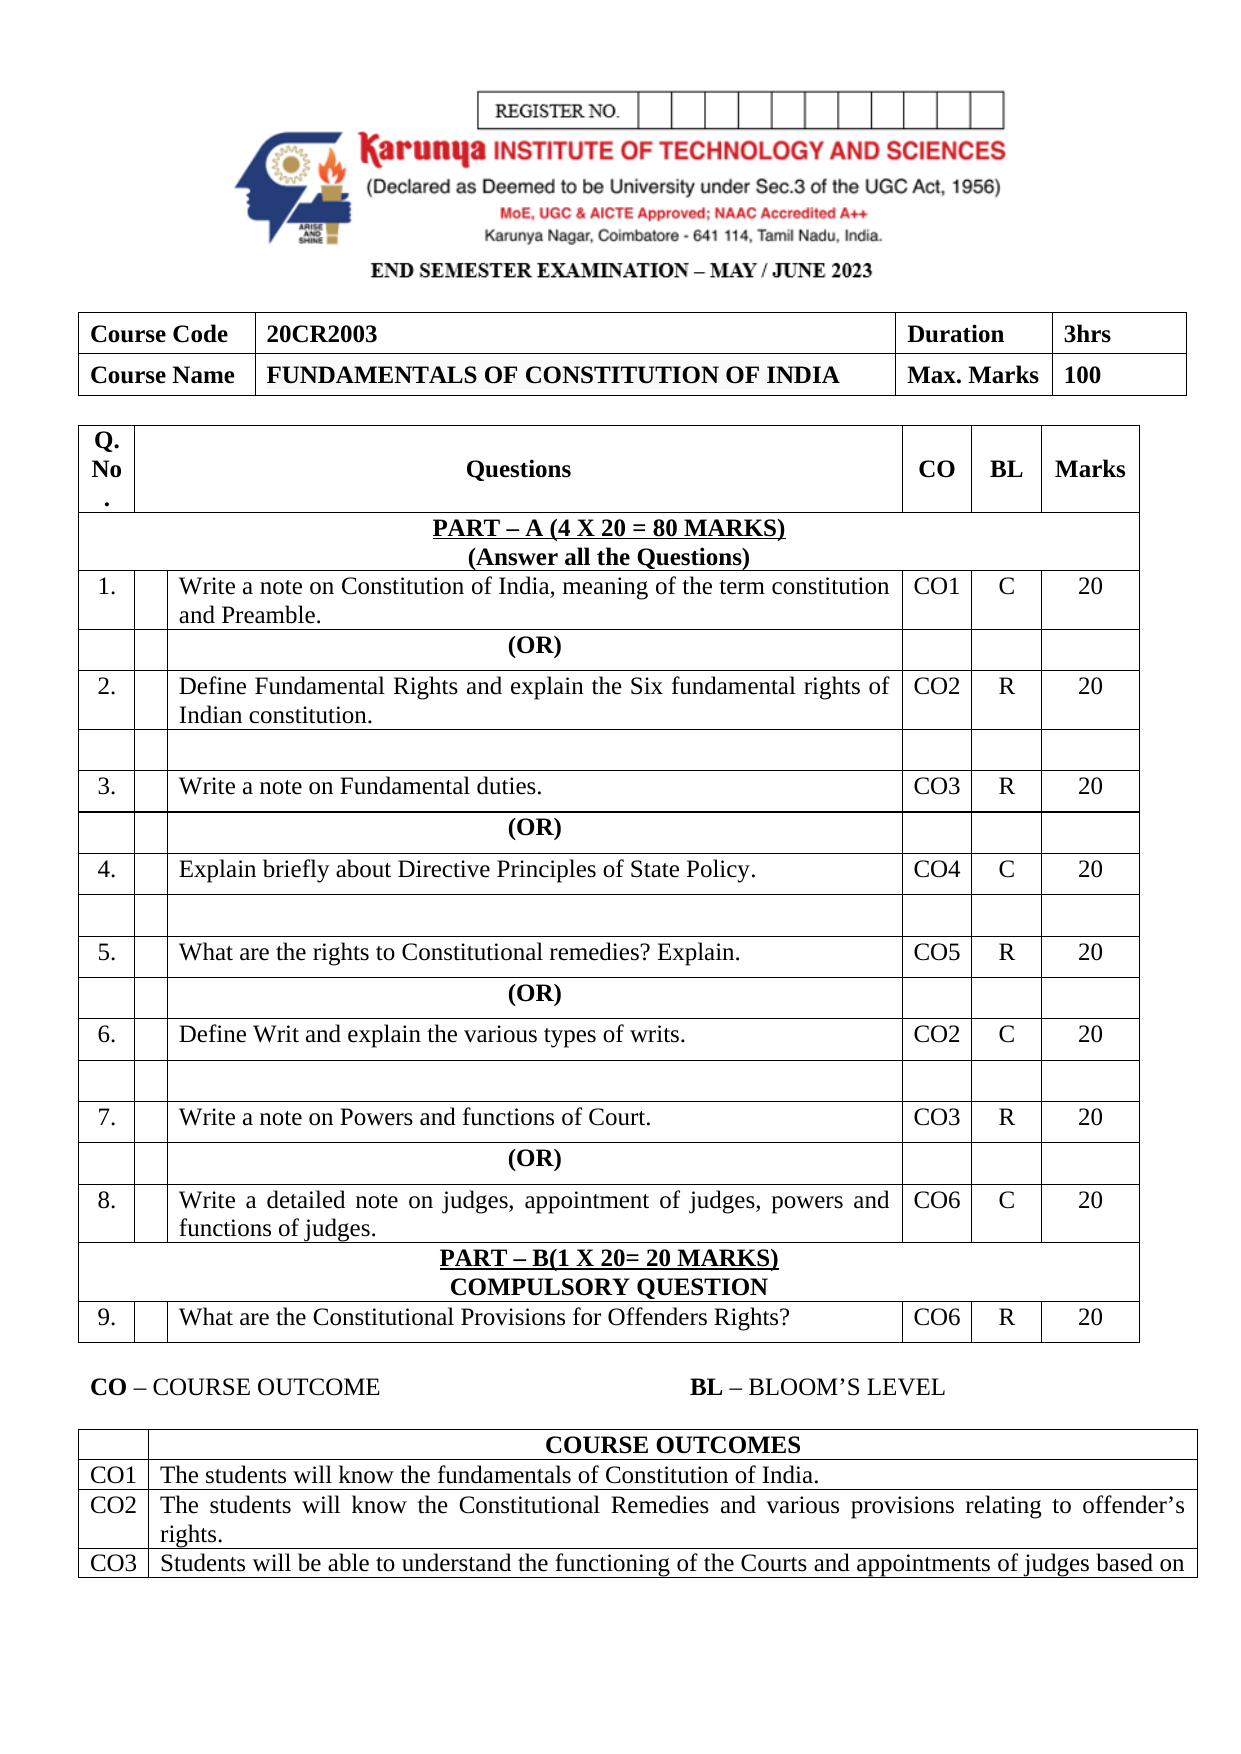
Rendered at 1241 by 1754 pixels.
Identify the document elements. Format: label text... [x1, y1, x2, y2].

text CO – COURSE OUTCOME BL – BLOOM’S LEVEL [90, 1372, 1150, 1401]
table_cell [135, 854, 167, 894]
table_cell [972, 730, 1041, 770]
picture [231, 89, 1009, 284]
table_cell [1042, 978, 1139, 1018]
table_cell CO4 [903, 854, 971, 894]
table_cell Course Name [79, 354, 255, 395]
table_cell 20 [1042, 1019, 1139, 1059]
table_cell CO3 [903, 1102, 971, 1142]
table_cell [135, 937, 167, 977]
table_cell 20 [1042, 1302, 1139, 1342]
table_cell [972, 978, 1041, 1018]
table_cell CO3 [903, 771, 971, 811]
table_cell 20 [1042, 671, 1139, 729]
table_cell [135, 1102, 167, 1142]
table_cell CO1 [79, 1460, 148, 1489]
table_cell [79, 813, 134, 853]
table_cell (OR) [168, 813, 902, 853]
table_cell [149, 1549, 1197, 1577]
table_cell [135, 571, 167, 629]
table_header Marks [1042, 426, 1139, 512]
table_cell [1042, 630, 1139, 670]
table_cell Define Fundamental Rights and explain the Six fundamental rights of Indian constitution. [168, 671, 902, 729]
table_cell 3. [79, 771, 134, 811]
table_cell Write a note on Powers and functions of Court. [168, 1102, 902, 1142]
table_cell [168, 730, 902, 770]
table_cell PART – A (4 X 20 = 80 MARKS) (Answer all the Questions) [79, 513, 1139, 570]
table_cell CO2 [903, 671, 971, 729]
table_cell [903, 1061, 971, 1101]
table_cell [903, 630, 971, 670]
table_cell PART – B(1 X 20= 20 MARKS) COMPULSORY QUESTION [79, 1243, 1139, 1301]
table_cell [135, 1185, 167, 1242]
table_cell CO2 [79, 1490, 148, 1547]
table_header Q. No. [79, 426, 134, 512]
table_header Course Code [79, 313, 255, 353]
table_cell CO5 [903, 937, 971, 977]
table_cell [972, 895, 1041, 936]
table_cell 100 [1053, 354, 1186, 395]
table_cell [903, 730, 971, 770]
table_cell R [972, 1302, 1041, 1342]
table_cell CO3 [79, 1549, 148, 1577]
table_header 20CR2003 [256, 313, 895, 353]
table_cell [79, 1143, 134, 1184]
table_cell 9. [79, 1302, 134, 1342]
table_cell [135, 630, 167, 670]
table_cell C [972, 571, 1041, 629]
table_cell What are the Constitutional Provisions for Offenders Rights? [168, 1302, 902, 1342]
table_cell C [972, 1185, 1041, 1242]
table_cell [79, 730, 134, 770]
table_cell 8. [79, 1185, 134, 1242]
table_cell [135, 1302, 167, 1342]
table_cell [135, 771, 167, 811]
table_cell [1042, 813, 1139, 853]
table_header COURSE OUTCOMES [149, 1430, 1197, 1459]
table_header [79, 1430, 148, 1459]
table_cell Explain briefly about Directive Principles of State Policy. [168, 854, 902, 894]
table_cell C [972, 854, 1041, 894]
table_cell [972, 1061, 1041, 1101]
table_cell [1042, 1143, 1139, 1184]
table_cell R [972, 1102, 1041, 1142]
table_cell [972, 630, 1041, 670]
table_cell [135, 813, 167, 853]
table_header Questions [135, 426, 902, 512]
table_cell [135, 1061, 167, 1101]
table_cell Define Writ and explain the various types of writs. [168, 1019, 902, 1059]
table_cell 4. [79, 854, 134, 894]
table_cell [168, 1061, 902, 1101]
table_cell [79, 1061, 134, 1101]
table_header Duration [896, 313, 1052, 353]
table_cell 1. [79, 571, 134, 629]
table_cell 20 [1042, 854, 1139, 894]
table_cell 20 [1042, 1185, 1139, 1242]
table_cell [168, 895, 902, 936]
table_cell 5. [79, 937, 134, 977]
table_cell [135, 1143, 167, 1184]
table_cell 2. [79, 671, 134, 729]
table_cell [972, 813, 1041, 853]
table_cell 6. [79, 1019, 134, 1059]
table_cell [1042, 1061, 1139, 1101]
table_cell FUNDAMENTALS OF CONSTITUTION OF INDIA [256, 354, 895, 395]
table_header CO [903, 426, 971, 512]
table_cell C [972, 1019, 1041, 1059]
table_cell [1042, 895, 1139, 936]
table_cell [135, 671, 167, 729]
table_cell CO2 [903, 1019, 971, 1059]
table_cell CO6 [903, 1185, 971, 1242]
table_cell [1042, 730, 1139, 770]
table_cell [972, 1143, 1041, 1184]
table_cell CO1 [903, 571, 971, 629]
table_cell [79, 978, 134, 1018]
table_cell R [972, 937, 1041, 977]
table_cell 7. [79, 1102, 134, 1142]
table_cell CO6 [903, 1302, 971, 1342]
table_cell 20 [1042, 1102, 1139, 1142]
table_cell 20 [1042, 937, 1139, 977]
table_cell [135, 895, 167, 936]
table_cell [79, 630, 134, 670]
table_cell [135, 730, 167, 770]
table_header 3hrs [1053, 313, 1186, 353]
table_cell Max. Marks [896, 354, 1052, 395]
table_cell [903, 895, 971, 936]
table_cell Write a note on Constitution of India, meaning of the term constitution and Preamble. [168, 571, 902, 629]
table_cell (OR) [168, 1143, 902, 1184]
table_cell 20 [1042, 571, 1139, 629]
table_header BL [972, 426, 1041, 512]
table_cell [903, 813, 971, 853]
table_cell R [972, 771, 1041, 811]
table_cell (OR) [168, 978, 902, 1018]
table_cell [903, 978, 971, 1018]
table_cell (OR) [168, 630, 902, 670]
table_cell Write a detailed note on judges, appointment of judges, powers and functions of judges. [168, 1185, 902, 1242]
table_cell [79, 895, 134, 936]
table_cell The students will know the Constitutional Remedies and various provisions relating to offender’s rights. [149, 1490, 1197, 1547]
table_cell [135, 1019, 167, 1059]
table_cell 20 [1042, 771, 1139, 811]
table_cell Write a note on Fundamental duties. [168, 771, 902, 811]
table_cell What are the rights to Constitutional remedies? Explain. [168, 937, 902, 977]
table_cell R [972, 671, 1041, 729]
table_cell The students will know the fundamentals of Constitution of India. [149, 1460, 1197, 1489]
table_cell [903, 1143, 971, 1184]
table_cell [135, 978, 167, 1018]
